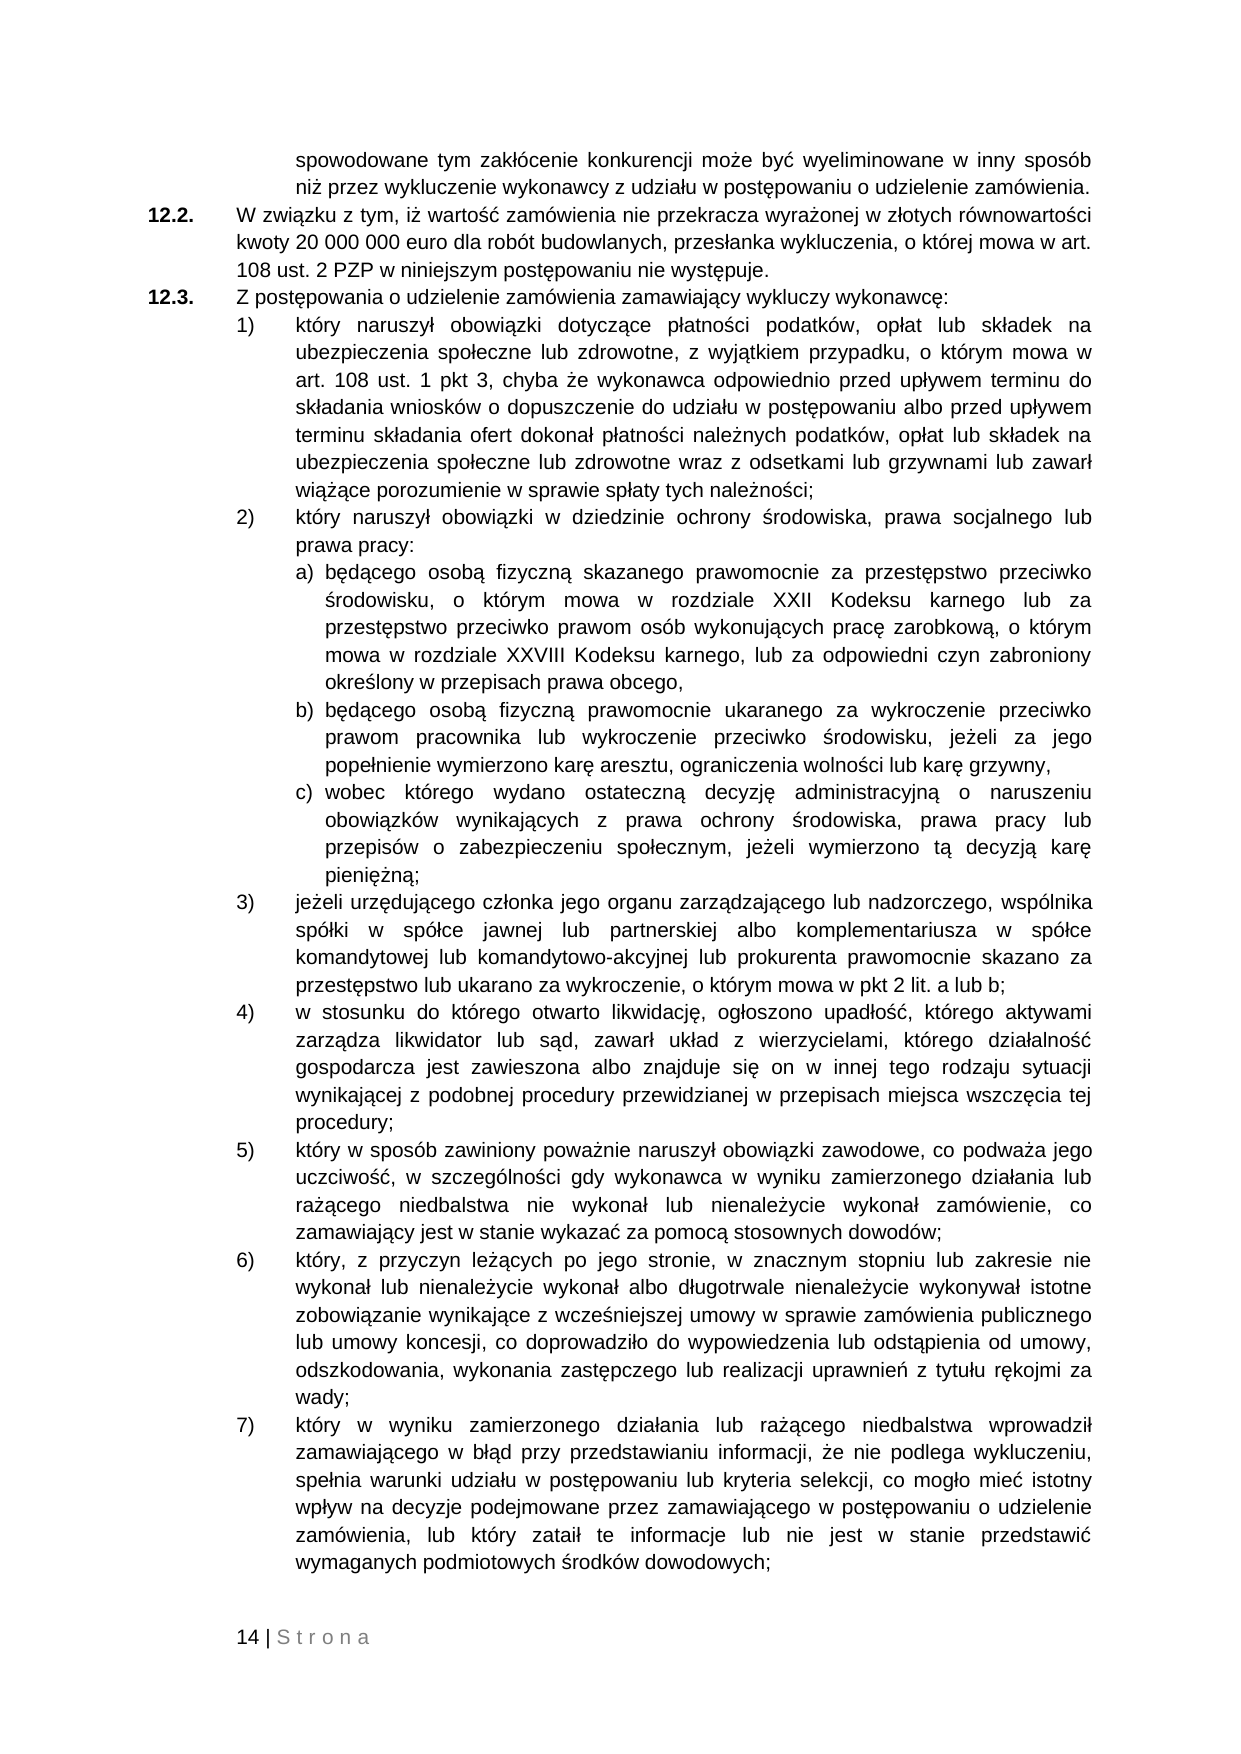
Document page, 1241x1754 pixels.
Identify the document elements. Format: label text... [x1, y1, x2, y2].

text Z postępowania o udzielenie zamówienia zamawiający wykluczy wykonawcę: [148, 285, 1093, 309]
text wobec którego wydano ostateczną decyzję administracyjną o naruszeniu obowiązków wynikających z prawa ochrony środowiska, prawa pracy lub przepisów o zabezpieczeniu społecznym, jeżeli wymierzono tą decyzją karę pieniężną; [295, 780, 1093, 887]
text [236, 148, 1093, 199]
list który naruszył obowiązki w dziedzinie ochrony środowiska, prawa socjalnego lub prawa pracy: [236, 505, 1093, 557]
list który naruszył obowiązki dotyczące płatności podatków, opłat lub składek na ubezpieczenia społeczne lub zdrowotne, z wyjątkiem przypadku, o którym mowa w art. 108 ust. 1 pkt 3, chyba że wykonawca odpowiednio przed upływem terminu do składania wniosków o dopuszczenie do udziału w postępowaniu albo przed upływem terminu składania ofert dokonał płatności należnych podatków, opłat lub składek na ubezpieczenia społeczne lub zdrowotne wraz z odsetkami lub grzywnami lub zawarł wiążące porozumienie w sprawie spłaty tych należności; [236, 313, 1093, 502]
text będącego osobą fizyczną prawomocnie ukaranego za wykroczenie przeciwko prawom pracownika lub wykroczenie przeciwko środowisku, jeżeli za jego popełnienie wymierzono karę aresztu, ograniczenia wolności lub karę grzywny, [295, 698, 1093, 777]
text który w wyniku zamierzonego działania lub rażącego niedbalstwa wprowadził zamawiającego w błąd przy przedstawianiu informacji, że nie podlega wykluczeniu, spełnia warunki udziału w postępowaniu lub kryteria selekcji, co mogło mieć istotny wpływ na decyzje podejmowane przez zamawiającego w postępowaniu o udzielenie zamówienia, lub który zataił te informacje lub nie jest w stanie przedstawić wymaganych podmiotowych środków dowodowych; [236, 1413, 1093, 1574]
list będącego osobą fizyczną skazanego prawomocnie za przestępstwo przeciwko środowisku, o którym mowa w rozdziale XXII Kodeksu karnego lub za przestępstwo przeciwko prawom osób wykonujących pracę zarobkową, o którym mowa w rozdziale XXVIII Kodeksu karnego, lub za odpowiedni czyn zabroniony określony w przepisach prawa obcego, [295, 560, 1093, 694]
text który w sposób zawiniony poważnie naruszył obowiązki zawodowe, co podważa jego uczciwość, w szczególności gdy wykonawca w wyniku zamierzonego działania lub rażącego niedbalstwa nie wykonał lub nienależycie wykonał zamówienie, co zamawiający jest w stanie wykazać za pomocą stosownych dowodów; [236, 1138, 1093, 1244]
text jeżeli urzędującego członka jego organu zarządzającego lub nadzorczego, wspólnika spółki w spółce jawnej lub partnerskiej albo komplementariusza w spółce komandytowej lub komandytowo-akcyjnej lub prokurenta prawomocnie skazano za przestępstwo lub ukarano za wykroczenie, o którym mowa w pkt 2 lit. a lub b; [236, 890, 1093, 997]
text w stosunku do którego otwarto likwidację, ogłoszono upadłość, którego aktywami zarządza likwidator lub sąd, zawarł układ z wierzycielami, którego działalność gospodarcza jest zawieszona albo znajduje się on w innej tego rodzaju sytuacji wynikającej z podobnej procedury przewidzianej w przepisach miejsca wszczęcia tej procedury; [236, 1000, 1093, 1134]
text W związku z tym, iż wartość zamówienia nie przekracza wyrażonej w złotych równowartości kwoty 20 000 000 euro dla robót budowlanych, przesłanka wykluczenia, o której mowa w art. 108 ust. 2 PZP w niniejszym postępowaniu nie występuje. [148, 203, 1093, 282]
text który, z przyczyn leżących po jego stronie, w znacznym stopniu lub zakresie nie wykonał lub nienależycie wykonał albo długotrwale nienależycie wykonywał istotne zobowiązanie wynikające z wcześniejszej umowy w sprawie zamówienia publicznego lub umowy koncesji, co doprowadziło do wypowiedzenia lub odstąpienia od umowy, odszkodowania, wykonania zastępczego lub realizacji uprawnień z tytułu rękojmi za wady; [236, 1248, 1093, 1409]
